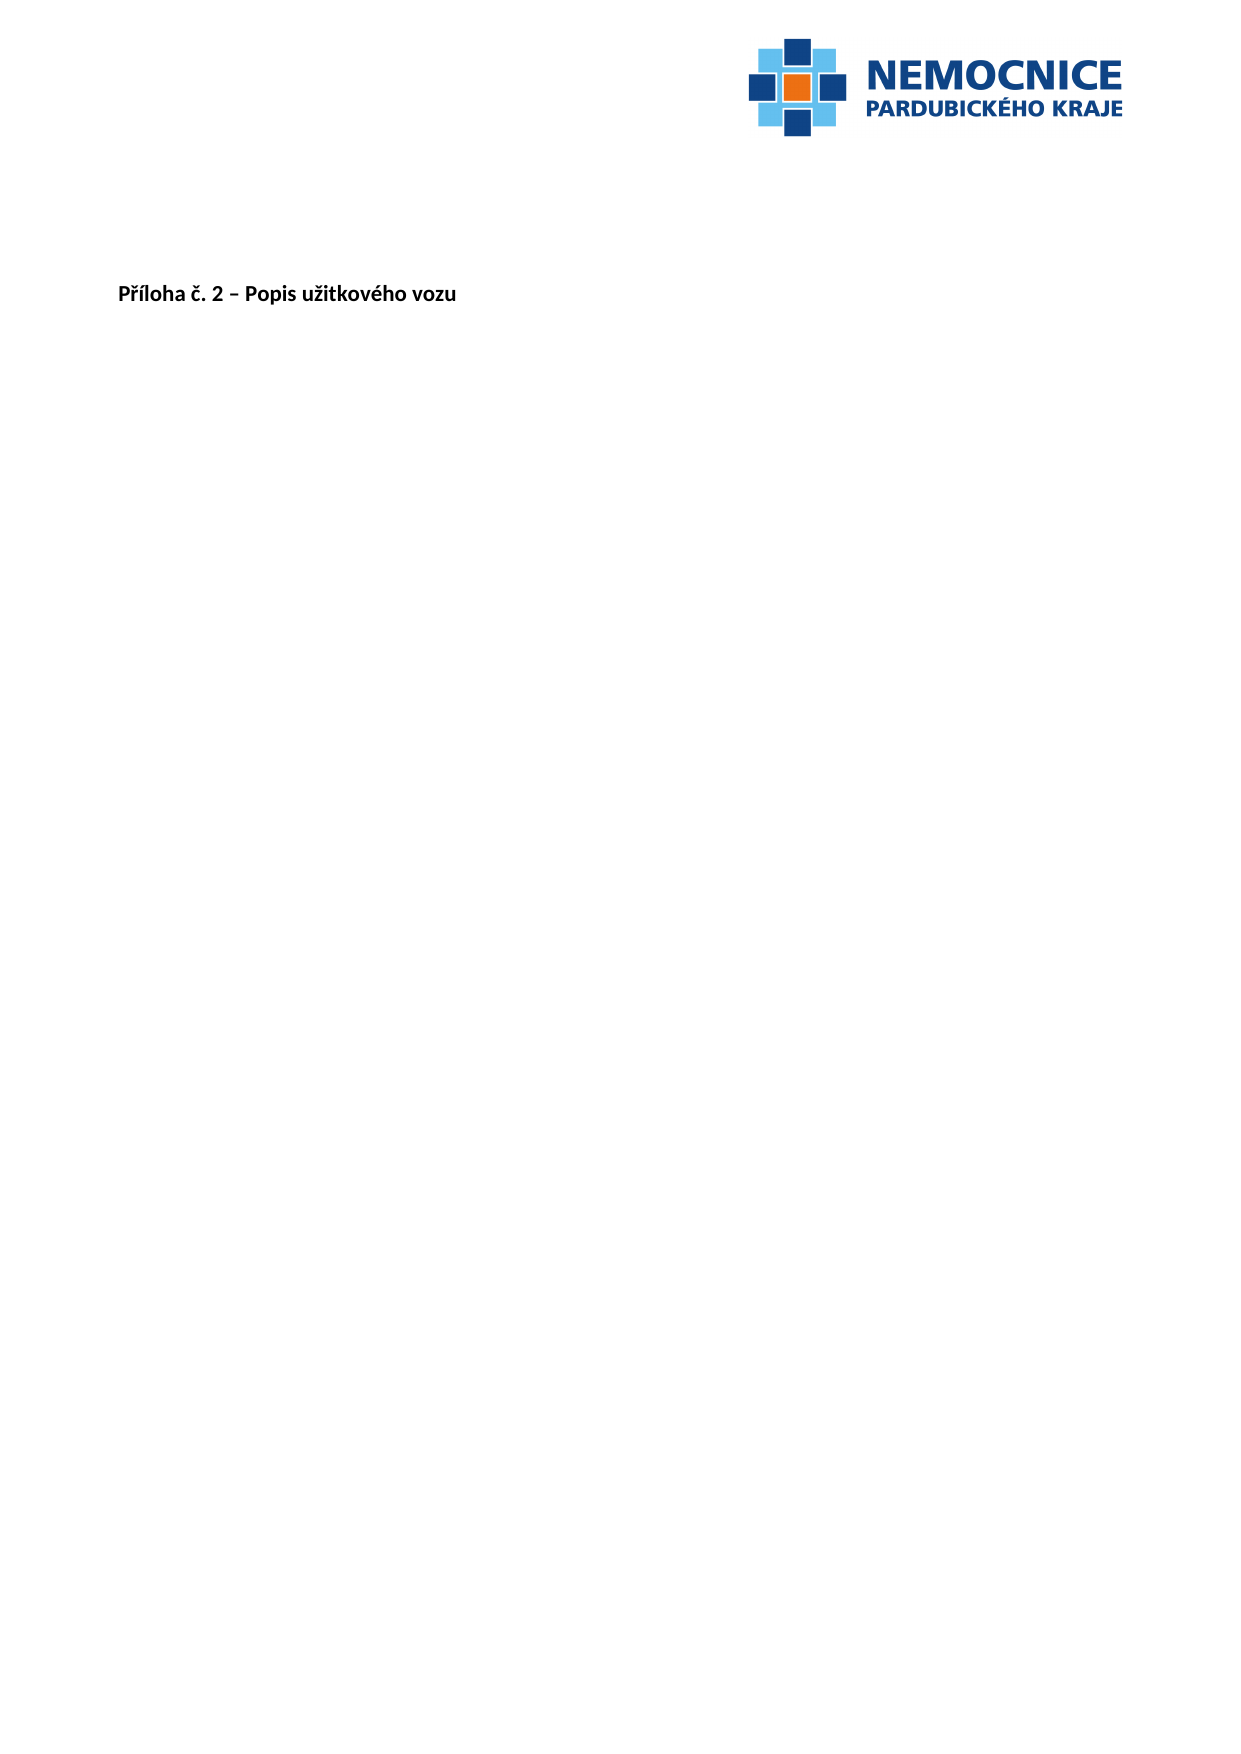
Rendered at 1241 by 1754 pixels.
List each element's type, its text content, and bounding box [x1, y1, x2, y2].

picture [747, 37, 1123, 138]
text Příloha č. 2 – Popis užitkového vozu [118, 279, 1122, 307]
